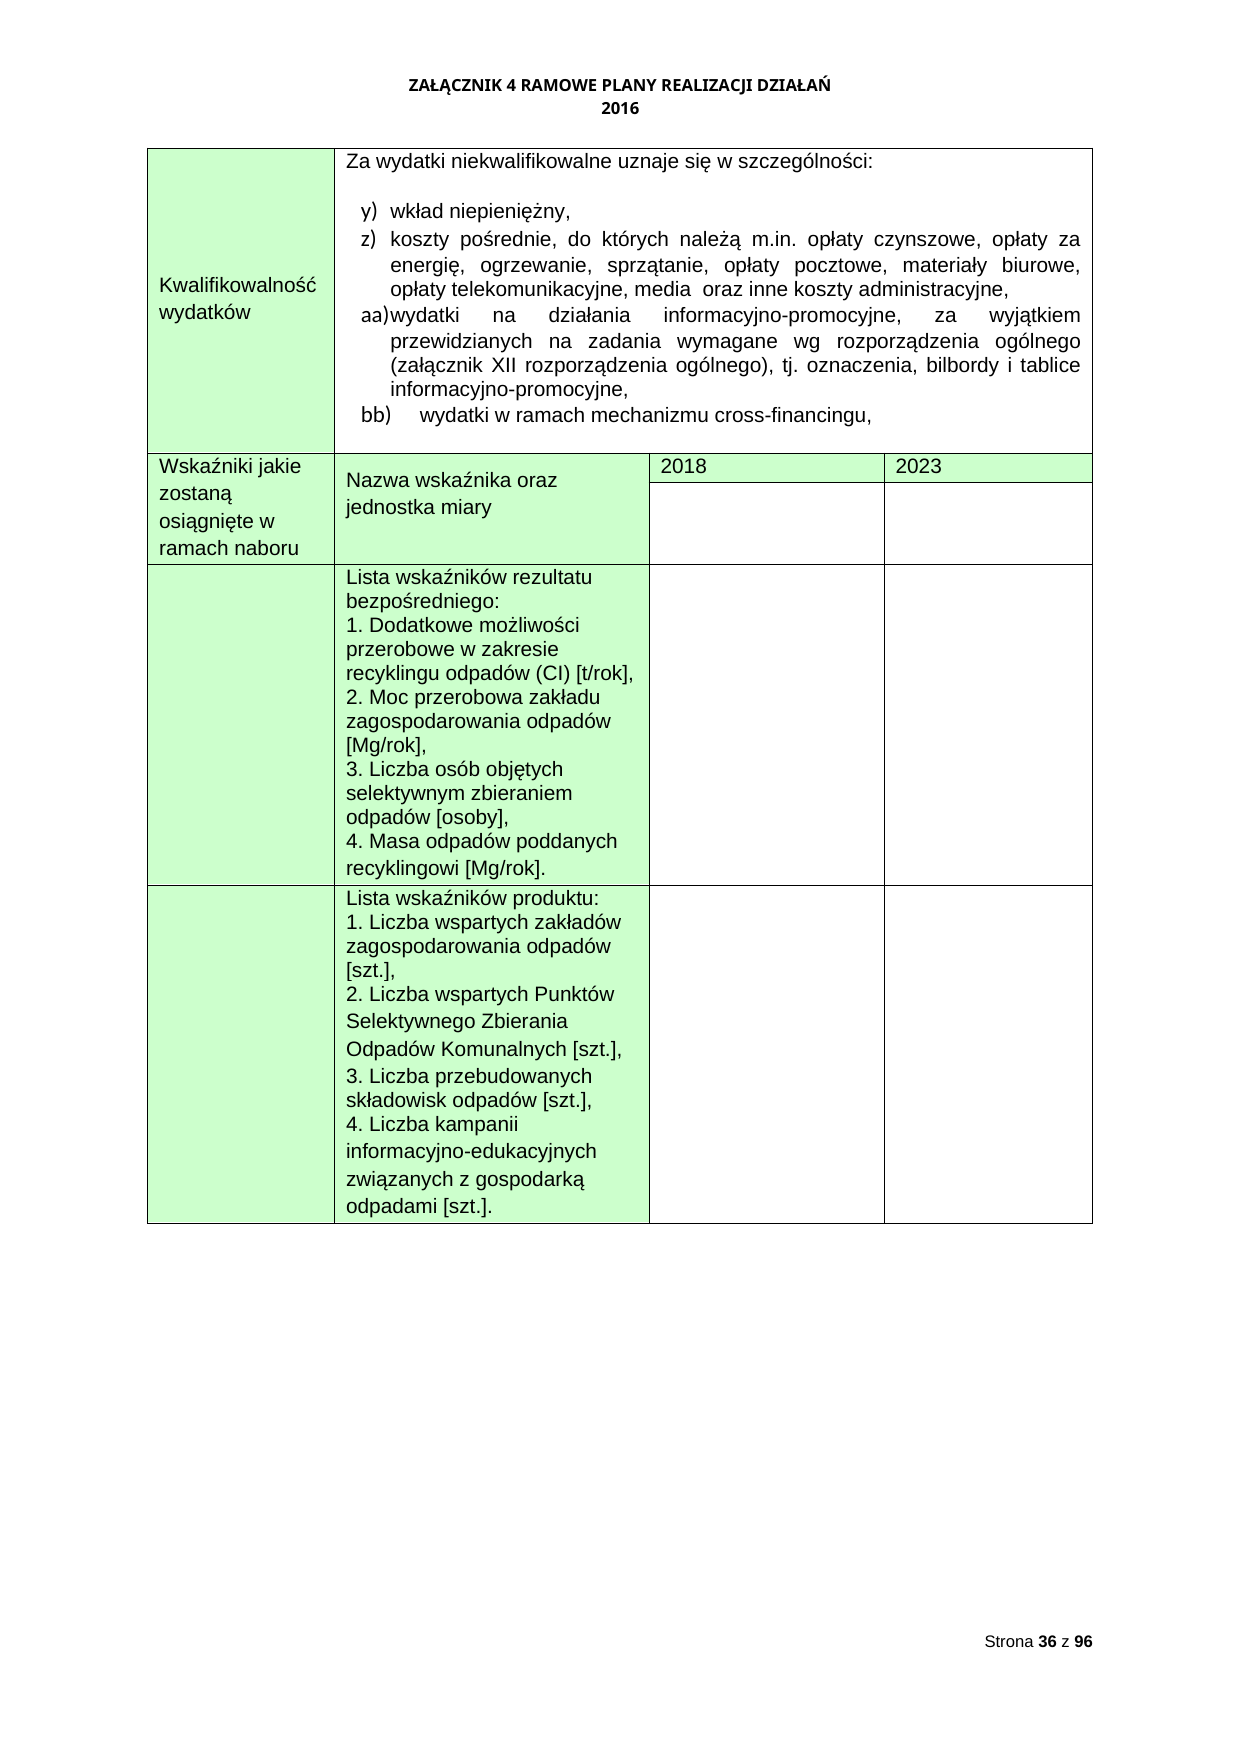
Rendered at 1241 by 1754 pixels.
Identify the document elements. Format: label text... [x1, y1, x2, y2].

table_cell [650, 483, 884, 564]
table_cell Lista wskaźników rezultatu bezpośredniego: 1. Dodatkowe możliwości przerobowe w zakresie recyklingu odpadów (CI) [t/rok], 2. Moc przerobowa zakładu zagospodarowania odpadów [Mg/rok], 3. Liczba osób objętych selektywnym zbieraniem odpadów [osoby], 4. Masa odpadów poddanych recyklingowi [Mg/rok]. [335, 565, 649, 884]
table_cell 2018 [650, 454, 884, 482]
table_cell [650, 565, 884, 884]
table_cell [885, 886, 1092, 1222]
table_cell Nazwa wskaźnika oraz jednostka miary [335, 454, 649, 564]
table_cell [650, 886, 884, 1222]
table_cell Wskaźniki jakie zostaną osiągnięte w ramach naboru [148, 454, 334, 564]
table_cell Lista wskaźników produktu: 1. Liczba wspartych zakładów zagospodarowania odpadów [szt.], 2. Liczba wspartych Punktów Selektywnego Zbierania Odpadów Komunalnych [szt.], 3. Liczba przebudowanych składowisk odpadów [szt.], 4. Liczba kampanii informacyjno-edukacyjnych związanych z gospodarką odpadami [szt.]. [335, 886, 649, 1222]
table_cell 2023 [885, 454, 1092, 482]
table_cell [148, 565, 334, 884]
table_cell [148, 886, 334, 1222]
table_cell [885, 483, 1092, 564]
table_cell [885, 565, 1092, 884]
table_cell Za wydatki niekwalifikowalne uznaje się w szczególności: wkład niepieniężny, koszty pośrednie, do których należą m.in. opłaty czynszowe, opłaty za energię, ogrzewanie, sprzątanie, opłaty pocztowe, materiały biurowe, opłaty telekomunikacyjne, media oraz inne koszty administracyjne, wydatki na działania informacyjno-promocyjne, za wyjątkiem przewidzianych na zadania wymagane wg rozporządzenia ogólnego (załącznik XII rozporządzenia ogólnego), tj. oznaczenia, bilbordy i tablice informacyjno-promocyjne, wydatki w ramach mechanizmu cross-financingu, [335, 149, 1092, 452]
table_cell Kwalifikowalność wydatków [148, 149, 334, 452]
